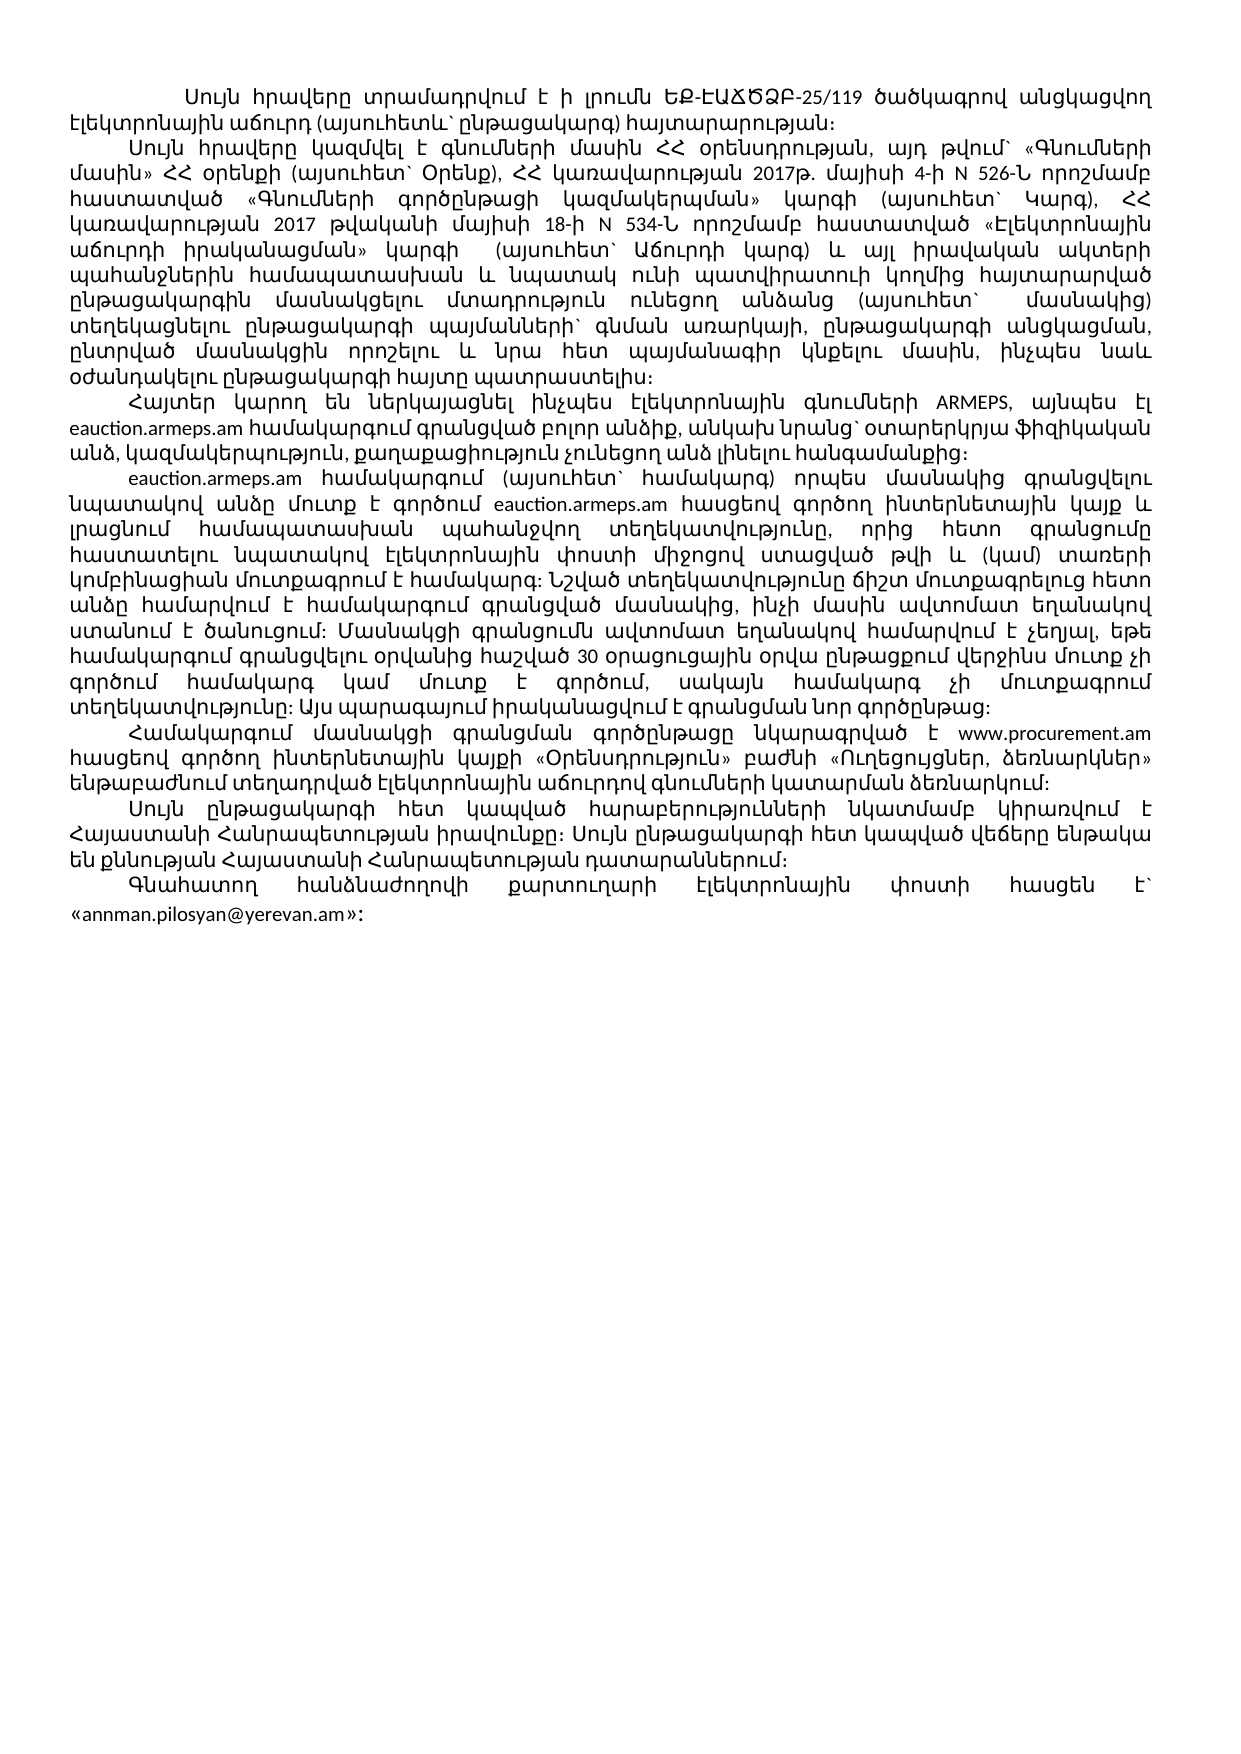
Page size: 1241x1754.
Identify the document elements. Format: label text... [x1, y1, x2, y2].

text Հայտեր կարող են ներկայացնել ինչպես էլեկտրոնային գնումների ARMEPS, այնպես էլ eauction.armeps.am համակարգում գրանցված բոլոր անձիք, անկախ նրանց` օտարերկրյա ֆիզիկական անձ, կազմակերպություն, քաղաքացիություն չունեցող անձ լինելու հանգամանքից։ [69, 389, 1152, 466]
text Սույն հրավերը կազմվել է գնումների մասին ՀՀ օրենսդրության, այդ թվում` «Գնումների մասին» ՀՀ օրենքի (այսուհետ` Օրենք), ՀՀ կառավարության 2017թ. մայիսի 4-ի N 526-Ն որոշմամբ հաստատված «Գնումների գործընթացի կազմակերպման» կարգի (այսուհետ` Կարգ), ՀՀ կառավարության 2017 թվականի մայիսի 18-ի N 534-Ն որոշմամբ հաստատված «Էլեկտրոնային աճուրդի իրականացման» կարգի (այսուհետ` Աճուրդի կարգ) և այլ իրավական ակտերի պահանջներին համապատասխան և նպատակ ունի պատվիրատուի կողմից հայտարարված ընթացակարգին մասնակցելու մտադրություն ունեցող անձանց (այսուհետ` մասնակից) տեղեկացնելու ընթացակարգի պայմանների` գնման առարկայի, ընթացակարգի անցկացման, ընտրված մասնակցին որոշելու և նրա հետ պայմանագիր կնքելու մասին, ինչպես նաև օժանդակելու ընթացակարգի հայտը պատրաստելիս։ [69, 135, 1152, 389]
text Գնահատող հանձնաժողովի քարտուղարի էլեկտրոնային փոստի հասցեն է` «annman.pilosyan@yerevan.am»: [69, 872, 1152, 928]
text eauction.armeps.am համակարգում (այսուհետ` համակարգ) որպես մասնակից գրանցվելու նպատակով անձը մուտք է գործում eauction.armeps.am հասցեով գործող ինտերնետային կայք և լրացնում համապատասխան պահանջվող տեղեկատվությունը, որից հետո գրանցումը հաստատելու նպատակով էլեկտրոնային փոստի միջոցով ստացված թվի և (կամ) տառերի կոմբինացիան մուտքագրում է համակարգ: Նշված տեղեկատվությունը ճիշտ մուտքագրելուց հետո անձը համարվում է համակարգում գրանցված մասնակից, ինչի մասին ավտոմատ եղանակով ստանում է ծանուցում: Մասնակցի գրանցումն ավտոմատ եղանակով համարվում է չեղյալ, եթե համակարգում գրանցվելու օրվանից հաշված 30 օրացուցային օրվա ընթացքում վերջինս մուտք չի գործում համակարգ կամ մուտք է գործում, սակայն համակարգ չի մուտքագրում տեղեկատվությունը: Այս պարագայում իրականացվում է գրանցման նոր գործընթաց: [69, 466, 1152, 720]
text Սույն հրավերը տրամադրվում է ի լրումն ԵՔ-ԷԱՃԾՁԲ-25/119 ծածկագրով անցկացվող էլեկտրոնային աճուրդ (այսուհետև` ընթացակարգ) հայտարարության։ [69, 84, 1152, 135]
text Սույն ընթացակարգի հետ կապված հարաբերությունների նկատմամբ կիրառվում է Հայաստանի Հանրապետության իրավունքը։ Սույն ընթացակարգի հետ կապված վեճերը ենթակա են քննության Հայաստանի Հանրապետության դատարաններում։ [69, 796, 1152, 872]
text Համակարգում մասնակցի գրանցման գործընթացը նկարագրված է www.procurement.am հասցեով գործող ինտերնետային կայքի «Օրենսդրություն» բաժնի «Ուղեցույցներ, ձեռնարկներ» ենթաբաժնում տեղադրված էլեկտրոնային աճուրդով գնումների կատարման ձեռնարկում: [69, 720, 1152, 796]
